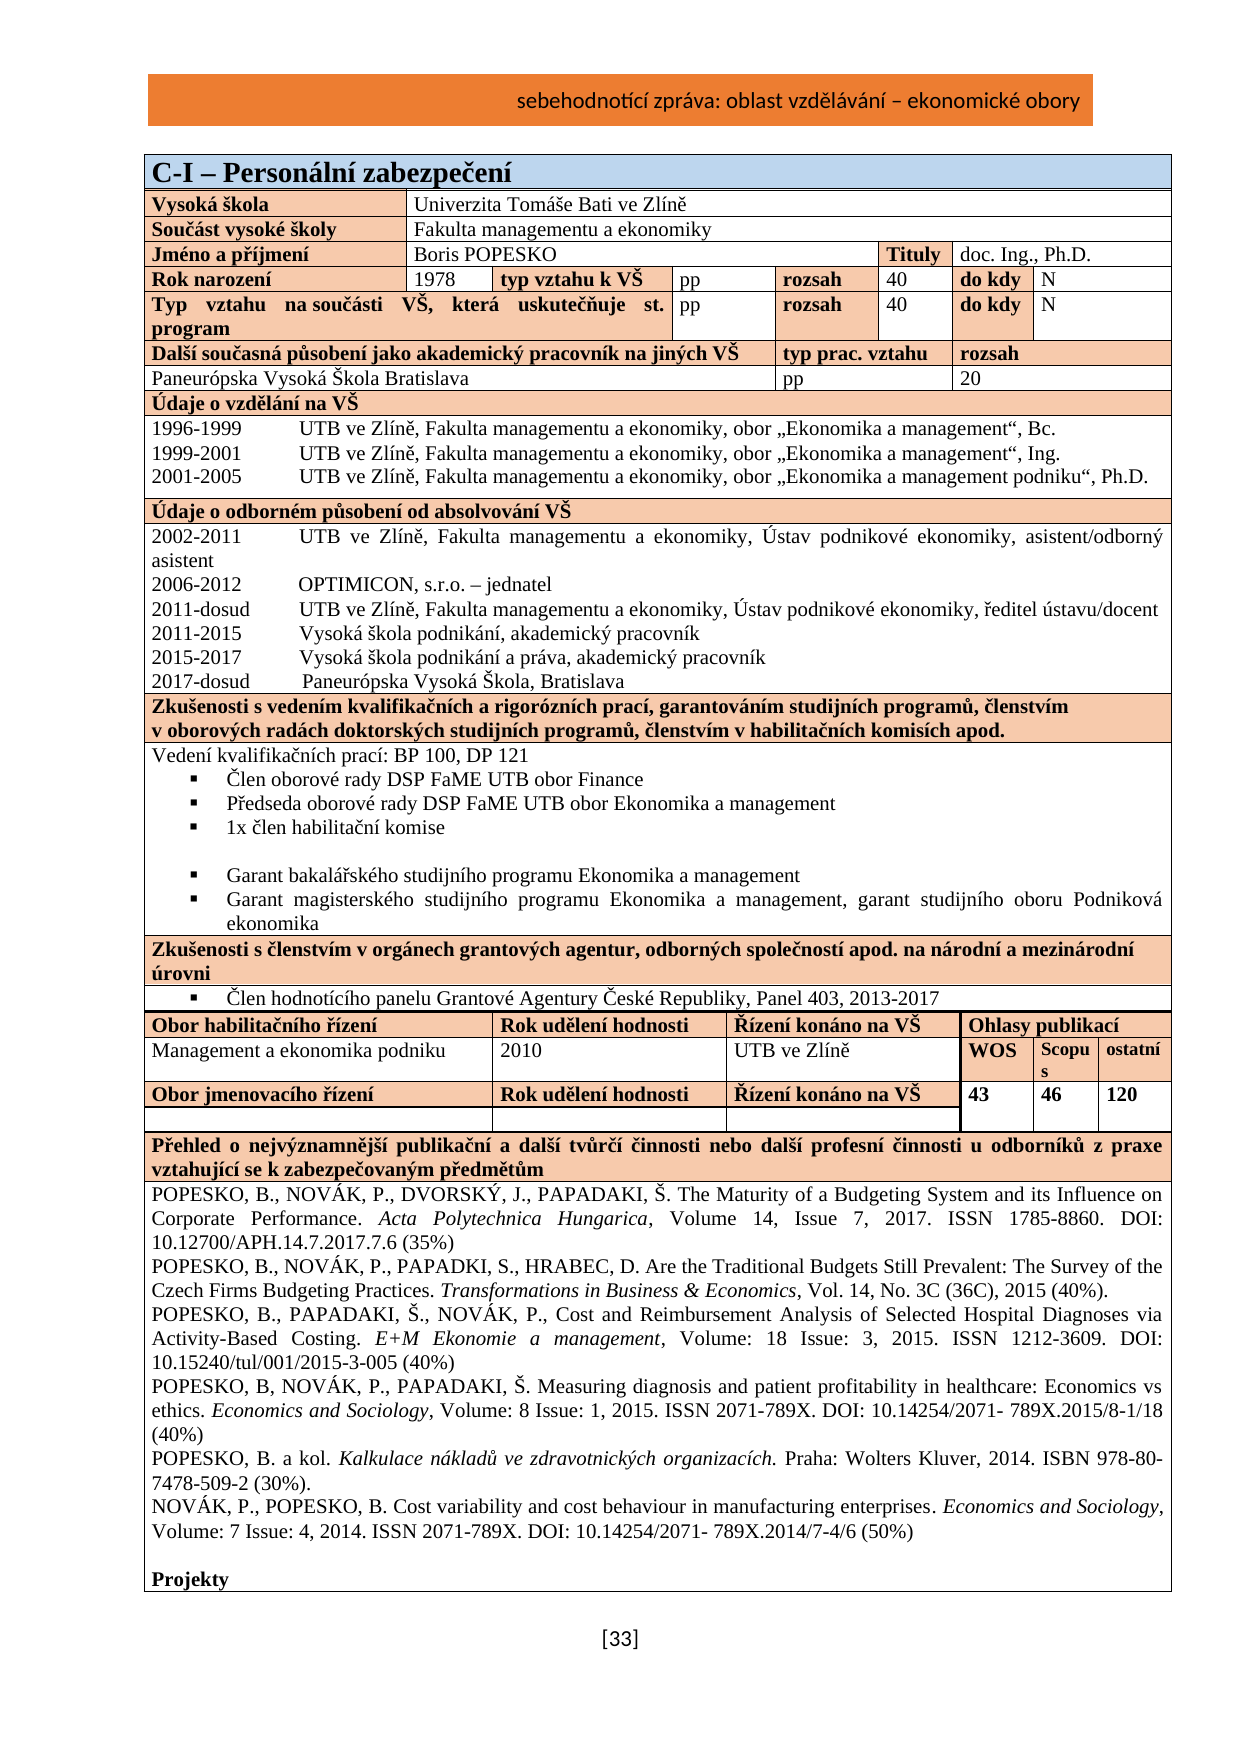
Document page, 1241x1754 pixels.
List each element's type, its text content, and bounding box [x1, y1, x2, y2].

table_cell Rok narození [145, 267, 406, 291]
table_cell doc. Ing., Ph.D. [953, 242, 1171, 266]
table_cell Údaje o vzdělání na VŠ [145, 391, 1171, 415]
table_cell [727, 1108, 959, 1131]
table_cell Zkušenosti s členstvím v orgánech grantových agentur, odborných společností apod. na národní a mezinárodní úrovni [145, 936, 1171, 984]
table_cell Součást vysoké školy [145, 217, 406, 241]
table_cell [493, 1108, 726, 1131]
table_cell Vedení kvalifikačních prací: BP 100, DP 121 Člen oborové rady DSP FaME UTB obor Finance Předseda oborové rady DSP FaME UTB obor Ekonomika a management 1x člen habilitační komise Garant bakalářského studijního programu Ekonomika a management Garant magisterského studijního programu Ekonomika a management, garant studijního oboru Podniková ekonomika [145, 743, 1171, 935]
table_cell 2002-2011 UTB ve Zlíně, Fakulta managementu a ekonomiky, Ústav podnikové ekonomiky, asistent/odborný asistent 2006-2012 OPTIMICON, s.r.o. – jednatel 2011-dosud UTB ve Zlíně, Fakulta managementu a ekonomiky, Ústav podnikové ekonomiky, ředitel ústavu/docent 2011-2015 Vysoká škola podnikání, akademický pracovník 2015-2017 Vysoká škola podnikání a práva, akademický pracovník 2017-dosud Paneurópska Vysoká Škola, Bratislava [145, 524, 1171, 693]
table_cell 120 [1099, 1082, 1171, 1131]
table_cell rozsah [776, 267, 878, 291]
table_header C-I – Personální zabezpečení [145, 155, 1171, 188]
table_cell Paneurópska Vysoká Škola Bratislava [145, 366, 775, 390]
table_cell Údaje o odborném působení od absolvování VŠ [145, 499, 1171, 523]
table_cell Management a ekonomika podniku [145, 1038, 492, 1081]
table_cell Další současná působení jako akademický pracovník na jiných VŠ [145, 341, 775, 365]
table_cell Člen hodnotícího panelu Grantové Agentury České Republiky, Panel 403, 2013-2017 [145, 986, 1171, 1010]
table_cell N [1034, 292, 1171, 340]
table_cell 43 [962, 1082, 1033, 1131]
table_cell Jméno a příjmení [145, 242, 406, 266]
table_cell typ vztahu k VŠ [493, 267, 672, 291]
table_cell Scopus [1034, 1038, 1098, 1081]
table_cell N [1034, 267, 1171, 291]
table_cell Zkušenosti s vedením kvalifikačních a rigorózních prací, garantováním studijních programů, členstvím v oborových radách doktorských studijních programů, členstvím v habilitačních komisích apod. [145, 694, 1171, 742]
table_cell UTB ve Zlíně [727, 1038, 959, 1081]
table_cell Fakulta managementu a ekonomiky [407, 217, 1171, 241]
table_cell Rok udělení hodnosti [493, 1082, 726, 1106]
table_cell 1978 [407, 267, 492, 291]
table_cell rozsah [953, 341, 1171, 365]
table_cell pp [776, 366, 952, 390]
table_cell 1996-1999 UTB ve Zlíně, Fakulta managementu a ekonomiky, obor „Ekonomika a management“, Bc. 1999-2001 UTB ve Zlíně, Fakulta managementu a ekonomiky, obor „Ekonomika a management“, Ing. 2001-2005 UTB ve Zlíně, Fakulta managementu a ekonomiky, obor „Ekonomika a management podniku“, Ph.D. [145, 416, 1171, 498]
table_cell pp [673, 267, 775, 291]
table_cell do kdy [953, 267, 1033, 291]
table_cell Řízení konáno na VŠ [727, 1082, 959, 1106]
table_cell Řízení konáno na VŠ [727, 1013, 959, 1037]
table_cell [145, 1108, 492, 1131]
table_cell Tituly [879, 242, 952, 266]
table_cell 20 [953, 366, 1171, 390]
table_cell typ prac. vztahu [776, 341, 952, 365]
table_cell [145, 1182, 1171, 1591]
table_cell 46 [1034, 1082, 1098, 1131]
table_cell 40 [879, 267, 952, 291]
table_cell Univerzita Tomáše Bati ve Zlíně [407, 191, 1171, 216]
table_cell Rok udělení hodnosti [493, 1013, 726, 1037]
table_cell Obor jmenovacího řízení [145, 1082, 492, 1106]
table_cell pp [673, 292, 775, 340]
table_cell 2010 [493, 1038, 726, 1081]
table_cell Obor habilitačního řízení [145, 1013, 492, 1037]
table_cell ostatní [1099, 1038, 1171, 1081]
table_cell Boris POPESKO [407, 242, 878, 266]
table_cell Vysoká škola [145, 191, 406, 216]
table_cell Typ vztahu na součásti VŠ, která uskutečňuje st. program [145, 292, 672, 340]
table_cell do kdy [953, 292, 1033, 340]
table_cell 40 [879, 292, 952, 340]
table_cell WOS [962, 1038, 1033, 1081]
table_cell rozsah [776, 292, 878, 340]
table_cell Přehled o nejvýznamnější publikační a další tvůrčí činnosti nebo další profesní činnosti u odborníků z praxe vztahující se k zabezpečovaným předmětům [145, 1133, 1171, 1181]
table_cell Ohlasy publikací [962, 1013, 1171, 1037]
